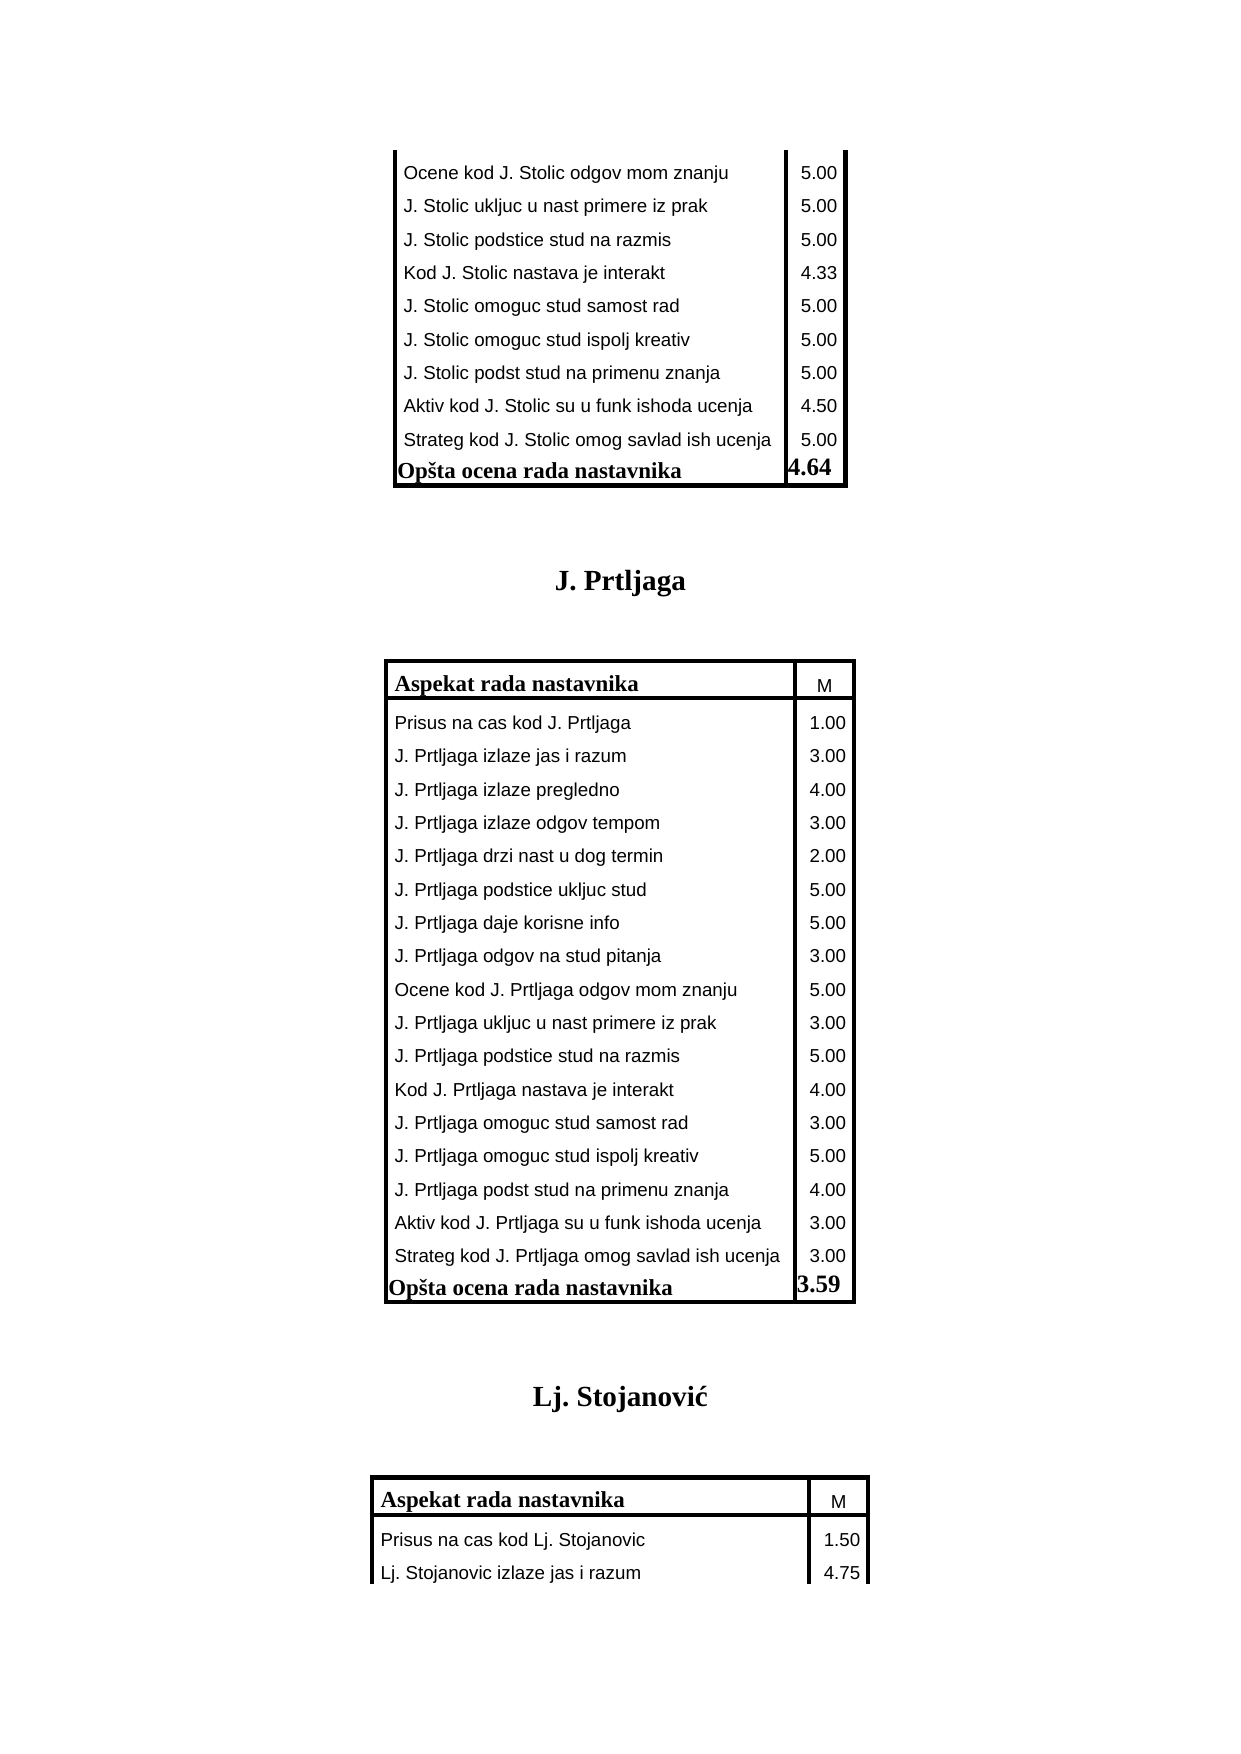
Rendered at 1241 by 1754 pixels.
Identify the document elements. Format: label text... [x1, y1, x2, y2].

table_cell 5.00 [797, 1134, 852, 1167]
table_cell 4.75 [811, 1550, 866, 1584]
table_cell J. Prtljaga daje korisne info [388, 900, 793, 933]
table_cell 3.00 [797, 800, 852, 833]
table_cell 3.75 [797, 1267, 852, 1300]
table_cell J. Stolic ukljuc u nast primere iz prak [397, 183, 784, 217]
table_cell 4.00 [797, 1067, 852, 1100]
table_cell 1.50 [811, 1517, 866, 1550]
table_cell 1.00 [797, 700, 852, 733]
table_cell J. Prtljaga izlaze pregledno [388, 767, 793, 800]
table_cell Kod J. Prtljaga nastava je interakt [388, 1067, 793, 1100]
table_cell 3.00 [797, 1234, 852, 1267]
table_cell Kod J. Stolic nastava je interakt [397, 250, 784, 283]
table_cell Prisus na cas kod Lj. Stojanovic [374, 1517, 807, 1550]
table_cell 5.00 [788, 150, 843, 183]
table_cell J. Prtljaga odgov na stud pitanja [388, 934, 793, 967]
table_cell J. Prtljaga podst stud na primenu znanja [388, 1167, 793, 1200]
table_cell Ocene kod J. Stolic odgov mom znanju [397, 150, 784, 183]
table_cell 5.00 [788, 183, 843, 217]
table_cell J. Prtljaga omoguc stud samost rad [388, 1100, 793, 1133]
table_cell Ocene kod J. Prtljaga odgov mom znanju [388, 967, 793, 1000]
table_cell J. Stolic omoguc stud samost rad [397, 283, 784, 317]
table_cell Prisus na cas kod J. Prtljaga [388, 700, 793, 733]
table_cell 5.00 [788, 417, 843, 450]
table_cell 5.00 [797, 967, 852, 1000]
table_cell 4.86 [788, 450, 843, 483]
table_cell J. Prtljaga omoguc stud ispolj kreativ [388, 1134, 793, 1167]
table_cell J. Prtljaga podstice ukljuc stud [388, 867, 793, 900]
table_cell J. Stolic podst stud na primenu znanja [397, 350, 784, 383]
table_cell 3.00 [797, 1000, 852, 1033]
table_cell 4.50 [788, 383, 843, 417]
table_cell 3.00 [797, 734, 852, 767]
table_cell 4.00 [797, 1167, 852, 1200]
table_cell 5.00 [797, 867, 852, 900]
text Lj. Stojanović [150, 1379, 1090, 1413]
table_cell 3.00 [797, 1200, 852, 1233]
table_cell Opšta ocena rada nastavnika [397, 450, 784, 483]
table_cell 5.00 [797, 1034, 852, 1067]
table_cell 5.00 [788, 217, 843, 250]
table_cell Aktiv kod J. Stolic su u funk ishoda ucenja [397, 383, 784, 417]
table_cell 5.00 [788, 317, 843, 350]
table_cell Opšta ocena rada nastavnika [388, 1267, 793, 1300]
table_cell J. Stolic omoguc stud ispolj kreativ [397, 317, 784, 350]
table_cell 4.00 [797, 767, 852, 800]
table_cell 5.00 [797, 900, 852, 933]
table_cell 4.33 [788, 250, 843, 283]
table_cell J. Prtljaga drzi nast u dog termin [388, 834, 793, 867]
table_cell 3.00 [797, 934, 852, 967]
table_cell J. Prtljaga izlaze odgov tempom [388, 800, 793, 833]
table_cell 2.00 [797, 834, 852, 867]
table_header M [811, 1480, 866, 1513]
table_cell J. Stolic podstice stud na razmis [397, 217, 784, 250]
table_header Aspekat rada nastavnika [374, 1480, 807, 1513]
table_cell J. Prtljaga izlaze jas i razum [388, 734, 793, 767]
table_cell Aktiv kod J. Prtljaga su u funk ishoda ucenja [388, 1200, 793, 1233]
table_cell 3.00 [797, 1100, 852, 1133]
table_cell Strateg kod J. Prtljaga omog savlad ish ucenja [388, 1234, 793, 1267]
table_header Aspekat rada nastavnika [388, 663, 793, 696]
table_cell Lj. Stojanovic izlaze jas i razum [374, 1550, 807, 1584]
table_cell 5.00 [788, 283, 843, 317]
table_cell J. Prtljaga ukljuc u nast primere iz prak [388, 1000, 793, 1033]
table_cell 5.00 [788, 350, 843, 383]
table_cell Strateg kod J. Stolic omog savlad ish ucenja [397, 417, 784, 450]
table_header M [797, 663, 852, 696]
text J. Prtljaga [150, 563, 1090, 596]
table_cell J. Prtljaga podstice stud na razmis [388, 1034, 793, 1067]
